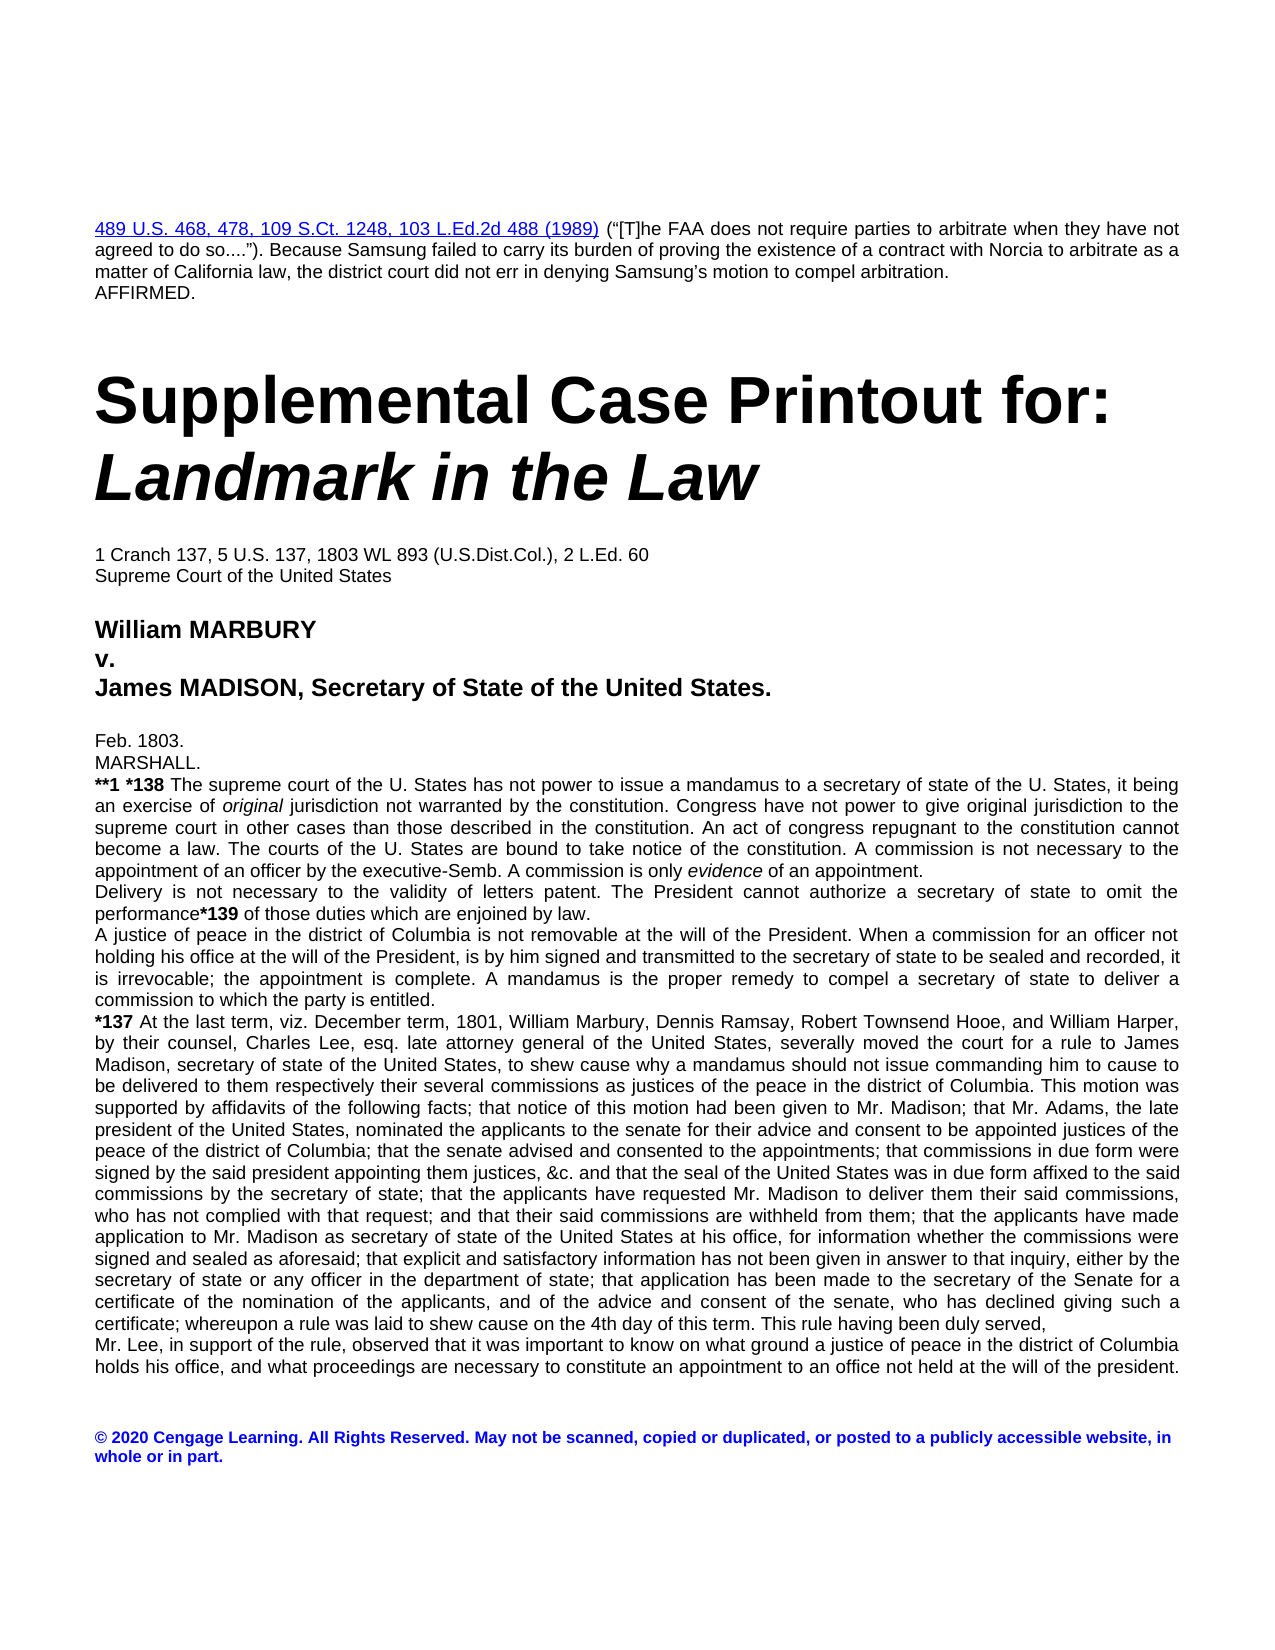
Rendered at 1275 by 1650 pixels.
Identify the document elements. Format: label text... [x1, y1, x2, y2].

text AFFIRMED. [94, 282, 1181, 304]
text MARSHALL. [94, 752, 1181, 773]
text Delivery is not necessary to the validity of letters patent. The President cannot authorize a secretary of state to omit the performance*139 of those duties which are enjoined by law. [94, 881, 1181, 924]
text William MARBURY [94, 615, 1181, 644]
text v. [94, 644, 1181, 673]
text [94, 1334, 1181, 1377]
text Supplemental Case Printout for: Landmark in the Law [94, 361, 1181, 514]
text 1 Cranch 137, 5 U.S. 137, 1803 WL 893 (U.S.Dist.Col.), 2 L.Ed. 60 [94, 543, 1181, 565]
text *137 At the last term, viz. December term, 1801, William Marbury, Dennis Ramsay, Robert Townsend Hooe, and William Harper, by their counsel, Charles Lee, esq. late attorney general of the United States, severally moved the court for a rule to James Madison, secretary of state of the United States, to shew cause why a mandamus should not issue commanding him to cause to be delivered to them respectively their several commissions as justices of the peace in the district of Columbia. This motion was supported by affidavits of the following facts; that notice of this motion had been given to Mr. Madison; that Mr. Adams, the late president of the United States, nominated the applicants to the senate for their advice and consent to be appointed justices of the peace of the district of Columbia; that the senate advised and consented to the appointments; that commissions in due form were signed by the said president appointing them justices, &c. and that the seal of the United States was in due form affixed to the said commissions by the secretary of state; that the applicants have requested Mr. Madison to deliver them their said commissions, who has not complied with that request; and that their said commissions are withheld from them; that the applicants have made application to Mr. Madison as secretary of state of the United States at his office, for information whether the commissions were signed and sealed as aforesaid; that explicit and satisfactory information has not been given in answer to that inquiry, either by the secretary of state or any officer in the department of state; that application has been made to the secretary of the Senate for a certificate of the nomination of the applicants, and of the advice and consent of the senate, who has declined giving such a certificate; whereupon a rule was laid to shew cause on the 4th day of this term. This rule having been duly served, [94, 1011, 1181, 1334]
text Feb. 1803. [94, 730, 1181, 752]
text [94, 217, 1181, 282]
text **1 *138 The supreme court of the U. States has not power to issue a mandamus to a secretary of state of the U. States, it being an exercise of original jurisdiction not warranted by the constitution. Congress have not power to give original jurisdiction to the supreme court in other cases than those described in the constitution. An act of congress repugnant to the constitution cannot become a law. The courts of the U. States are bound to take notice of the constitution. A commission is not necessary to the appointment of an officer by the executive-Semb. A commission is only evidence of an appointment. [94, 773, 1181, 881]
text Supreme Court of the United States [94, 565, 1181, 586]
text James MADISON, Secretary of State of the United States. [94, 673, 1181, 701]
text A justice of peace in the district of Columbia is not removable at the will of the President. When a commission for an officer not holding his office at the will of the President, is by him signed and transmitted to the secretary of state to be sealed and recorded, it is irrevocable; the appointment is complete. A mandamus is the proper remedy to compel a secretary of state to deliver a commission to which the party is entitled. [94, 924, 1181, 1011]
